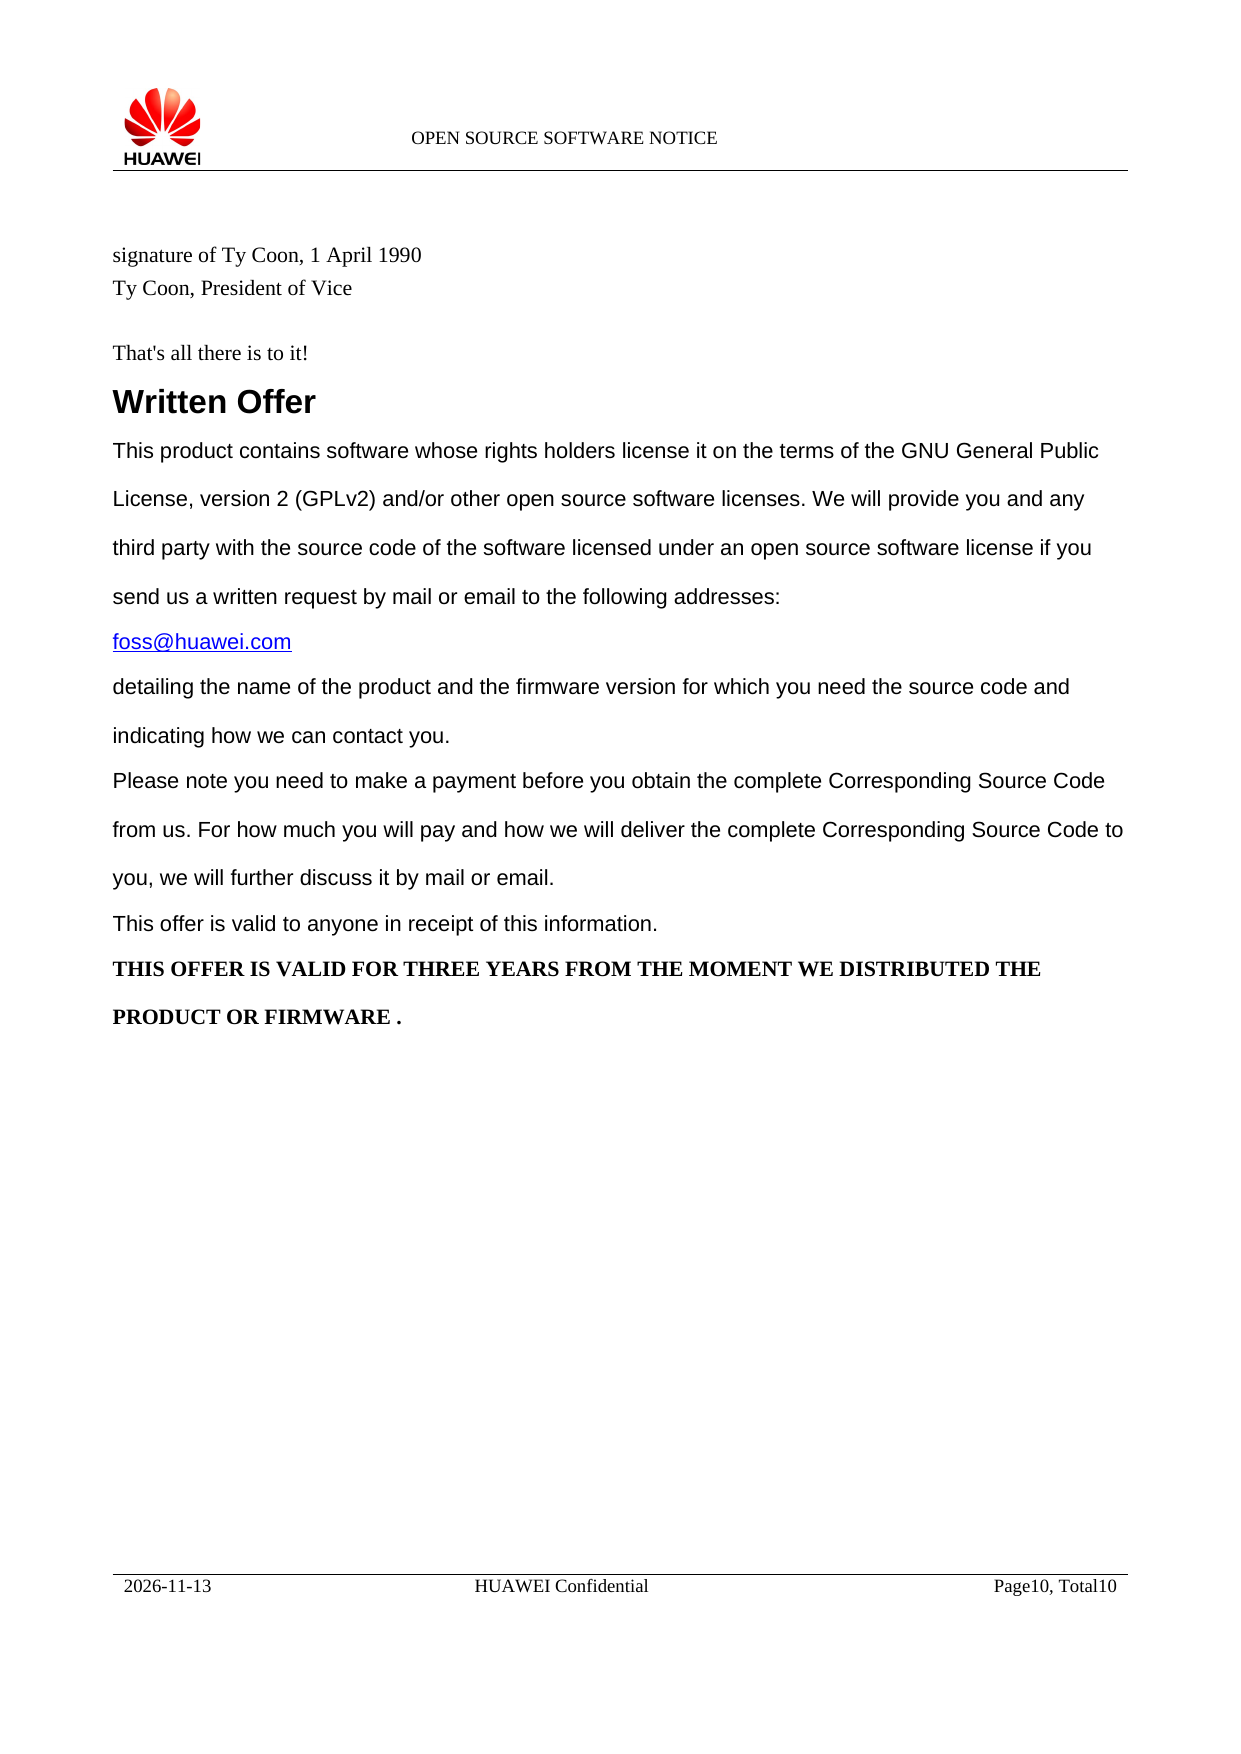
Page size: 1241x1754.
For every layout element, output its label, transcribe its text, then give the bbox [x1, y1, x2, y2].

text This product contains software whose rights holders license it on the terms of the GNU General Public License, version 2 (GPLv2) and/or other open source software licenses. We will provide you and any third party with the source code of the software licensed under an open source software license if you send us a written request by mail or email to the following addresses: [112, 434, 1128, 613]
text foss@huawei.com [112, 625, 1128, 658]
text This offer is valid to anyone in receipt of this information. [112, 907, 1128, 939]
text Please note you need to make a payment before you obtain the complete Corresponding Source Code from us. For how much you will pay and how we will deliver the complete Corresponding Source Code to you, we will further discuss it by mail or email. [112, 764, 1128, 894]
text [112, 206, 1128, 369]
text detailing the name of the product and the firmware version for which you need the source code and indicating how we can contact you. [112, 670, 1128, 752]
text Written Offer [112, 369, 1128, 434]
picture [124, 88, 201, 165]
text This offer is valid for three years from the moment we distributed the product or firmware . [112, 952, 1128, 1033]
